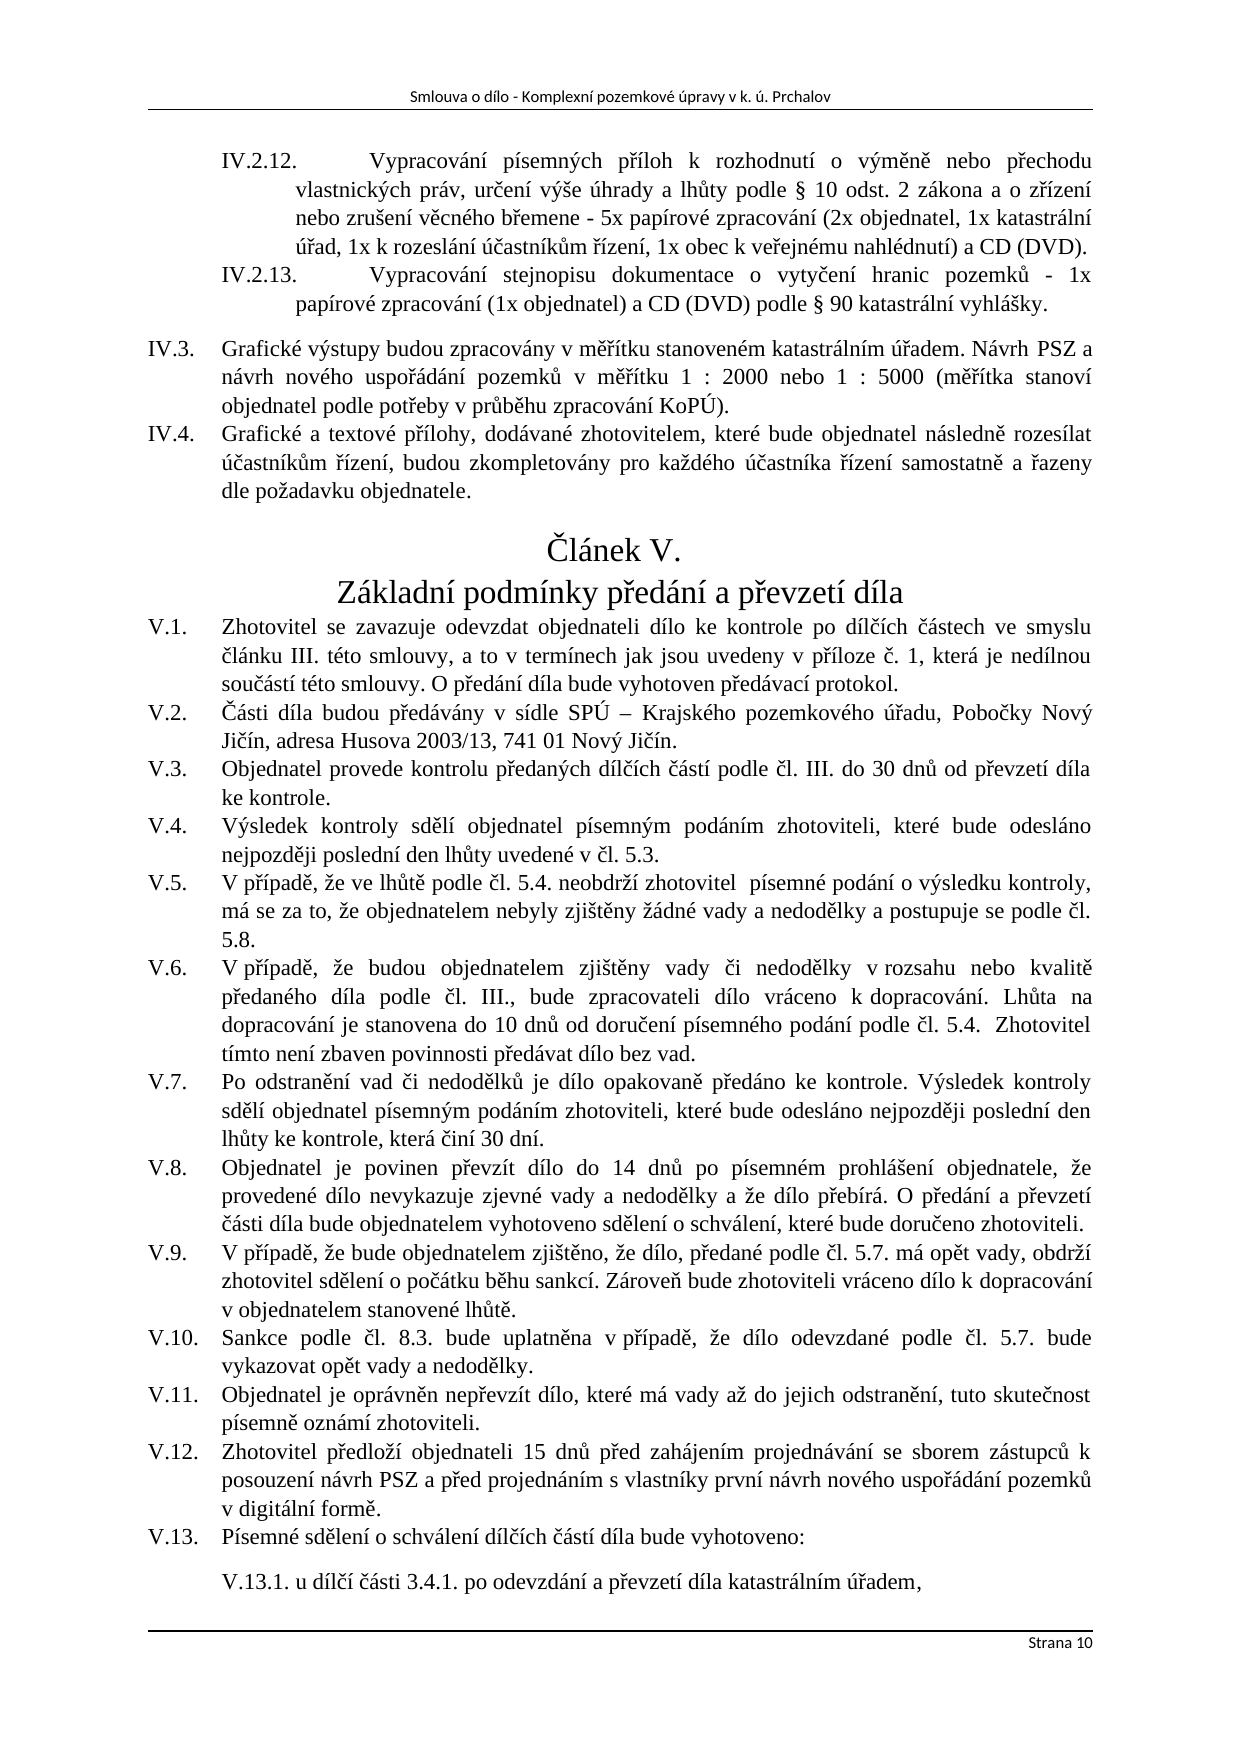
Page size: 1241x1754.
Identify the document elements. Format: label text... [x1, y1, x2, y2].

list Objednatel provede kontrolu předaných dílčích částí podle čl. III. do 30 dnů od převzetí díla ke kontrole. [148, 755, 1093, 810]
list Písemné sdělení o schválení dílčích částí díla bude vyhotoveno: [148, 1523, 1093, 1549]
list Části díla budou předávány v sídle SPÚ – Krajského pozemkového úřadu, Pobočky Nový Jičín, adresa Husova 2003/13, 741 01 Nový Jičín. [148, 698, 1093, 753]
list Výsledek kontroly sdělí objednatel písemným podáním zhotoviteli, které bude odesláno nejpozději poslední den lhůty uvedené v čl. 5.3. [148, 812, 1093, 867]
list Grafické a textové přílohy, dodávané zhotovitelem, které bude objednatel následně rozesílat účastníkům řízení, budou zkompletovány pro každého účastníka řízení samostatně a řazeny dle požadavku objednatele. [148, 420, 1093, 503]
list Objednatel je povinen převzít dílo do 14 dnů po písemném prohlášení objednatele, že provedené dílo nevykazuje zjevné vady a nedodělky a že dílo přebírá. O předání a převzetí části díla bude objednatelem vyhotoveno sdělení o schválení, které bude doručeno zhotoviteli. [148, 1153, 1093, 1237]
list V případě, že bude objednatelem zjištěno, že dílo, předané podle čl. 5.7. má opět vady, obdrží zhotovitel sdělení o počátku běhu sankcí. Zároveň bude zhotoviteli vráceno dílo k dopracování v objednatelem stanovené lhůtě. [148, 1239, 1093, 1322]
list Objednatel je oprávněn nepřevzít dílo, které má vady až do jejich odstranění, tuto skutečnost písemně oznámí zhotoviteli. [148, 1381, 1093, 1436]
list Sankce podle čl. 8.3. bude uplatněna v případě, že dílo odevzdané podle čl. 5.7. bude vykazovat opět vady a nedodělky. [148, 1324, 1093, 1379]
text u dílčí části 3.4.1. po odevzdání a převzetí díla katastrálním úřadem, [221, 1568, 1093, 1595]
text Vypracování písemných příloh k rozhodnutí o výměně nebo přechodu vlastnických práv, určení výše úhrady a lhůty podle § 10 odst. 2 zákona a o zřízení nebo zrušení věcného břemene - 5x papírové zpracování (2x objednatel, 1x katastrální úřad, 1x k rozeslání účastníkům řízení, 1x obec k veřejnému nahlédnutí) a CD (DVD). [221, 148, 1093, 259]
list Zhotovitel se zavazuje odevzdat objednateli dílo ke kontrole po dílčích částech ve smyslu článku III. této smlouvy, a to v termínech jak jsou uvedeny v příloze č. 1, která je nedílnou součástí této smlouvy. O předání díla bude vyhotoven předávací protokol. [148, 613, 1093, 696]
subtitle Základní podmínky předání a převzetí díla [148, 531, 1093, 610]
text Vypracování stejnopisu dokumentace o vytyčení hranic pozemků - 1x papírové zpracování (1x objednatel) a CD (DVD) podle § 90 katastrální vyhlášky. [221, 261, 1093, 316]
list V případě, že ve lhůtě podle čl. 5.4. neobdrží zhotovitel písemné podání o výsledku kontroly, má se za to, že objednatelem nebyly zjištěny žádné vady a nedodělky a postupuje se podle čl. 5.8. [148, 869, 1093, 952]
list Po odstranění vad či nedodělků je dílo opakovaně předáno ke kontrole. Výsledek kontroly sdělí objednatel písemným podáním zhotoviteli, které bude odesláno nejpozději poslední den lhůty ke kontrole, která činí 30 dní. [148, 1068, 1093, 1151]
list Zhotovitel předloží objednateli 15 dnů před zahájením projednávání se sborem zástupců k posouzení návrh PSZ a před projednáním s vlastníky první návrh nového uspořádání pozemků v digitální formě. [148, 1438, 1093, 1521]
list V případě, že budou objednatelem zjištěny vady či nedodělky v rozsahu nebo kvalitě předaného díla podle čl. III., bude zpracovateli dílo vráceno k dopracování. Lhůta na dopracování je stanovena do 10 dnů od doručení písemného podání podle čl. 5.4. Zhotovitel tímto není zbaven povinnosti předávat dílo bez vad. [148, 954, 1093, 1066]
list Grafické výstupy budou zpracovány v měřítku stanoveném katastrálním úřadem. Návrh PSZ a návrh nového uspořádání pozemků v měřítku 1 : 2000 nebo 1 : 5000 (měřítka stanoví objednatel podle potřeby v průběhu zpracování KoPÚ). [148, 335, 1093, 418]
